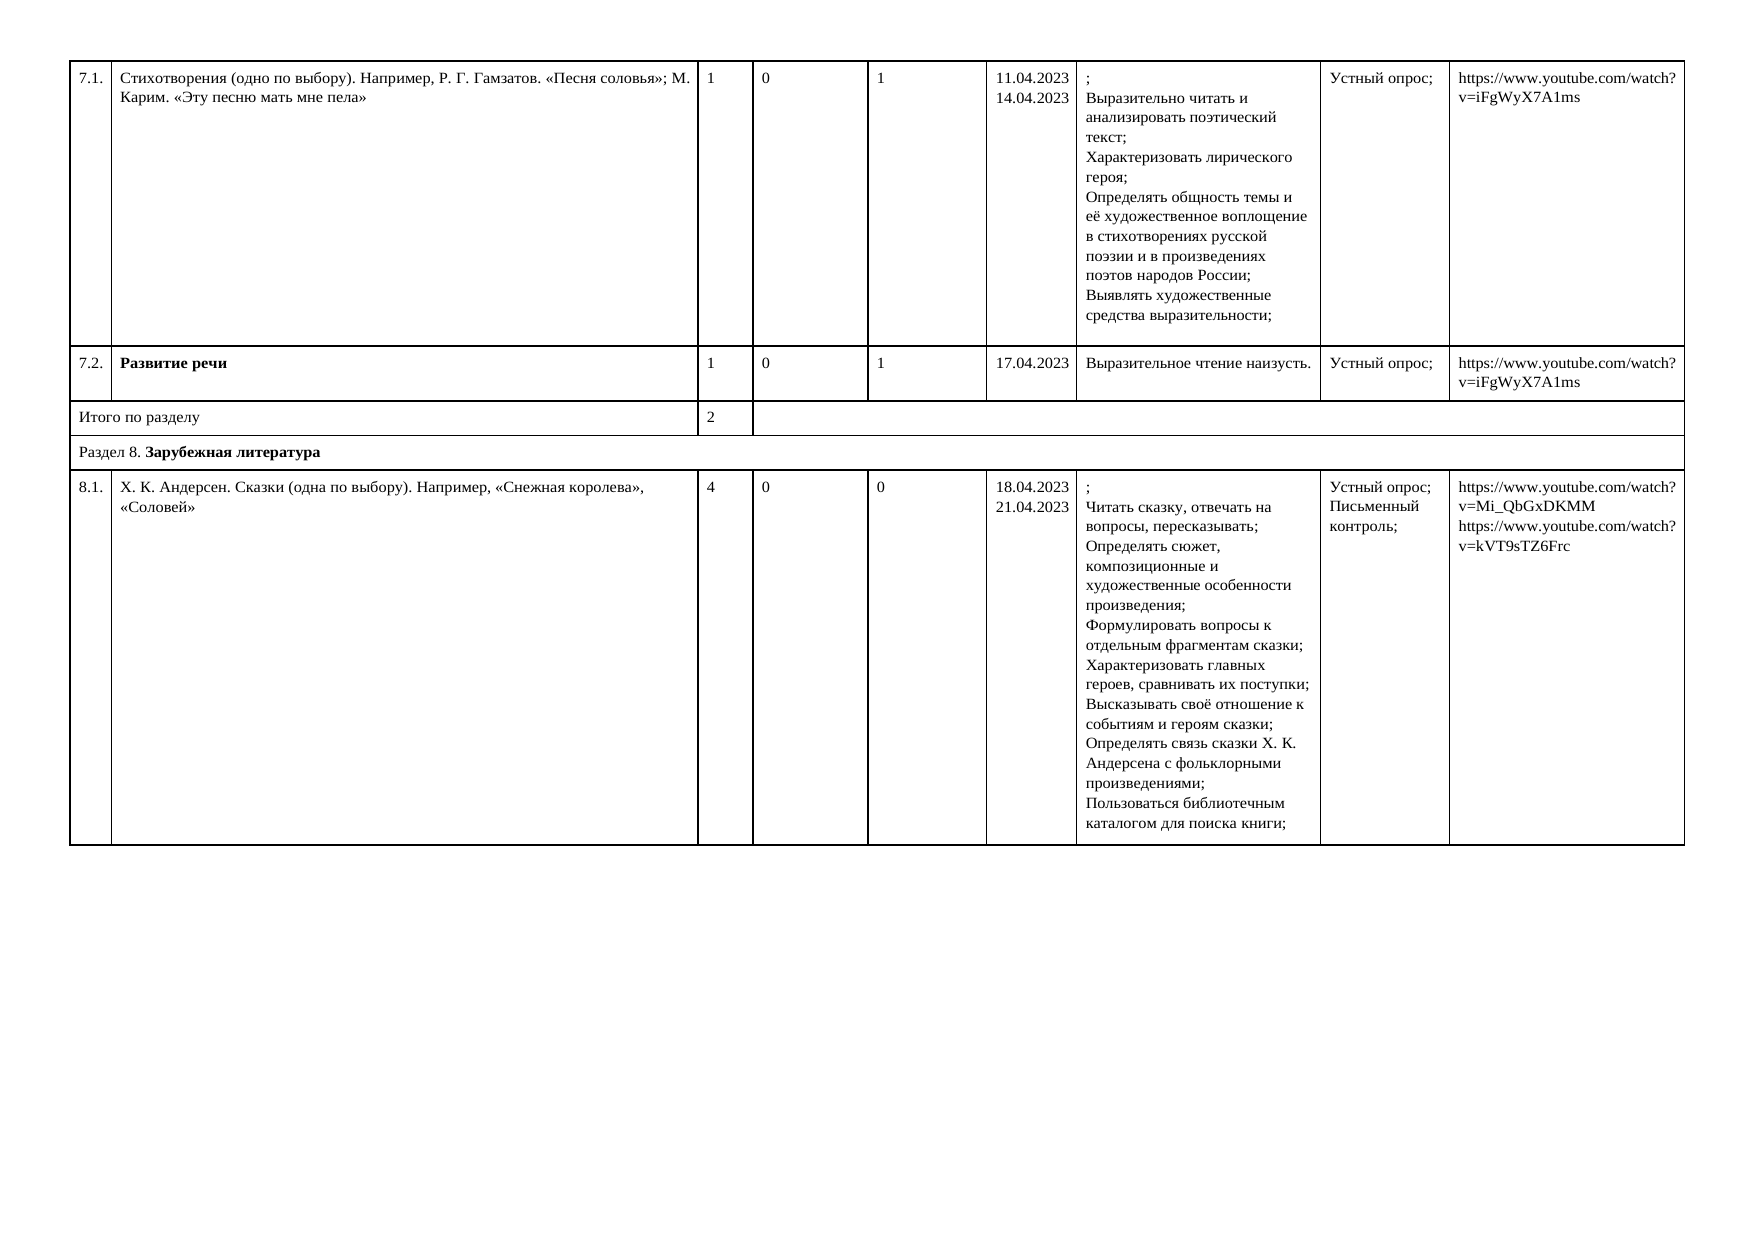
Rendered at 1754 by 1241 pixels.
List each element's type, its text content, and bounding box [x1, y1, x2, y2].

table_cell 1 [869, 347, 986, 400]
table_cell 4 [699, 471, 752, 844]
table_cell Итого по разделу [71, 402, 697, 434]
table_cell [754, 402, 1684, 434]
table_cell ; Читать сказку, отвечать на вопросы, пересказывать; Определять сюжет, композиционные и художественные особенности произведения; Формулировать вопросы к отдельным фрагментам сказки; Характеризовать главных героев, сравнивать их поступки; Высказывать своё отношение к событиям и героям сказки; Определять связь сказки Х. К. Андерсена с фольклорными произведениями; Пользоваться библиотечным каталогом для поиска книги; [1077, 471, 1320, 844]
table_cell https://www.youtube.com/watch? v=Mi_QbGxDKMM https://www.youtube.com/watch? v=kVT9sTZ6Frc [1450, 471, 1684, 844]
table_cell 0 [754, 347, 867, 400]
table_header 7.1. [71, 62, 111, 345]
table_header 1 [699, 62, 752, 345]
table_cell Устный опрос; Письменный контроль; [1321, 471, 1449, 844]
table_cell 7.2. [71, 347, 111, 400]
table_cell 17.04.2023 [987, 347, 1076, 400]
table_cell https://www.youtube.com/watch? v=iFgWyX7A1ms [1450, 347, 1684, 400]
table_header Устный опрос; [1321, 62, 1449, 345]
table_cell 2 [699, 402, 752, 434]
table_header 1 [869, 62, 986, 345]
table_cell 0 [869, 471, 986, 844]
table_cell 0 [754, 471, 867, 844]
table_cell 1 [699, 347, 752, 400]
table_header 0 [754, 62, 867, 345]
table_header Стихотворения (одно по выбору). Например, Р. Г. Гамзатов. «Песня соловья»; М. Карим. «Эту песню мать мне пела» [112, 62, 697, 345]
table_header ; Выразительно читать и анализировать поэтический текст; Характеризовать лирического героя; Определять общность темы и её художественное воплощение в стихотворениях русской поэзии и в произведениях поэтов народов России; Выявлять художественные средства выразительности; [1077, 62, 1320, 345]
table_cell 18.04.2023 21.04.2023 [987, 471, 1076, 844]
table_header https://www.youtube.com/watch? v=iFgWyX7A1ms [1450, 62, 1684, 345]
table_header 11.04.2023 14.04.2023 [987, 62, 1076, 345]
table_cell Раздел 8. Зарубежная литература [71, 436, 1684, 469]
table_cell Развитие речи [112, 347, 697, 400]
table_cell Х. К. Андерсен. Сказки (одна по выбору). Например, «Снежная королева», «Соловей» [112, 471, 697, 844]
table_cell 8.1. [71, 471, 111, 844]
table_cell Устный опрос; [1321, 347, 1449, 400]
table_cell Выразительное чтение наизусть. [1077, 347, 1320, 400]
